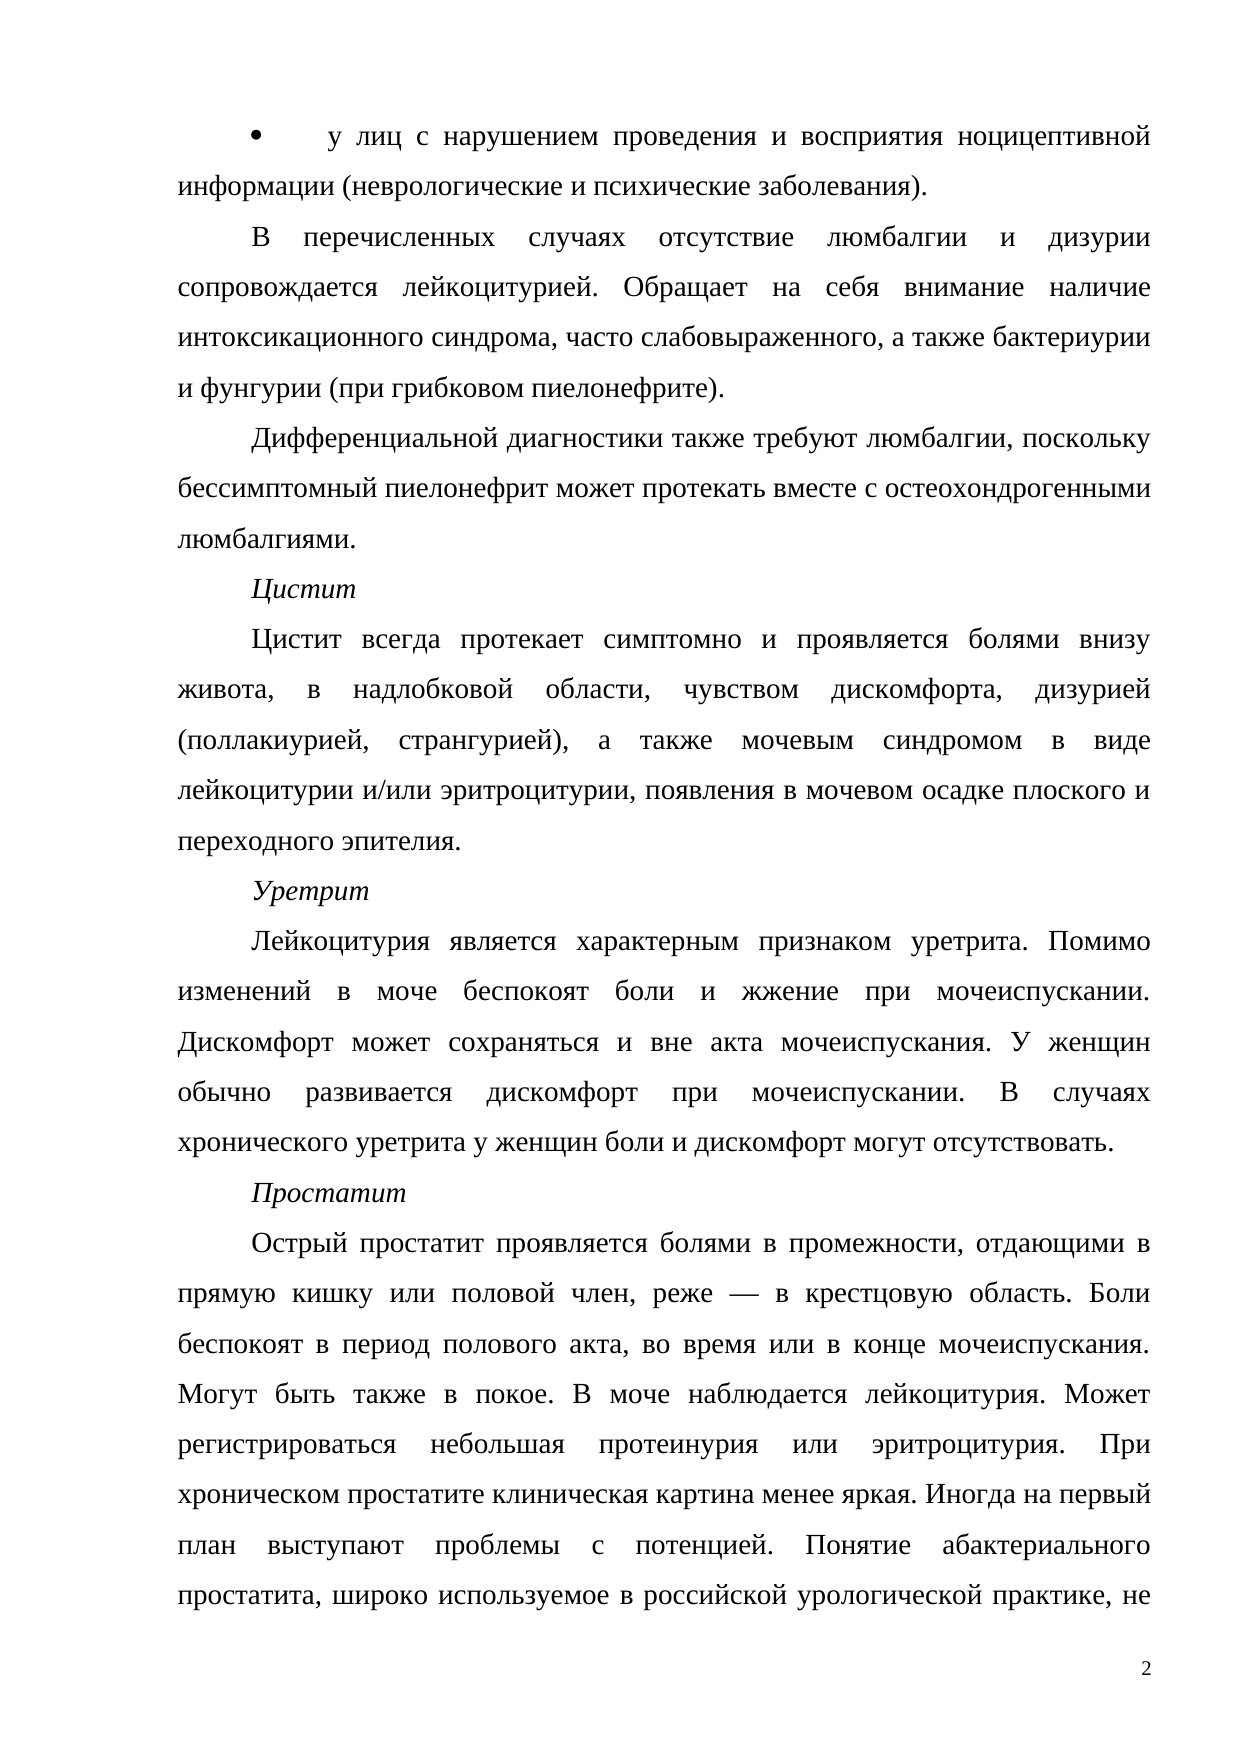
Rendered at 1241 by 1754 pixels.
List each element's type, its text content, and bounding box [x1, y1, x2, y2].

text Простатит [177, 1175, 1152, 1208]
list у лиц с нарушением проведения и восприятия ноцицептивной информации (неврологические и психические заболевания). [177, 118, 1152, 202]
text Лейкоцитурия является характерным признаком уретрита. Помимо изменений в моче беспокоят боли и жжение при мочеиспускании. Дискомфорт может сохраняться и вне акта мочеиспускания. У женщин обычно развивается дискомфорт при мочеиспускании. В случаях хронического уретрита у женщин боли и дискомфорт могут отсутствовать. [177, 923, 1152, 1158]
text Уретрит [177, 873, 1152, 906]
text Цистит всегда протекает симптомно и проявляется болями внизу живота, в надлобковой области, чувством дискомфорта, дизурией (поллакиурией, странгурией), а также мочевым синдромом в виде лейкоцитурии и/или эритроцитурии, появления в мочевом осадке плоского и переходного эпителия. [177, 621, 1152, 856]
text Цистит [177, 571, 1152, 604]
text Дифференциальной диагностики также требуют люмбалгии, поскольку бессимптомный пиелонефрит может протекать вместе с остеохондрогенными люмбалгиями. [177, 420, 1152, 554]
text В перечисленных случаях отсутствие люмбалгии и дизурии сопровождается лейкоцитурией. Обращает на себя внимание наличие интоксикационного синдрома, часто слабовыраженного, а также бактериурии и фунгурии (при грибковом пиелонефрите). [177, 219, 1152, 403]
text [177, 1225, 1152, 1611]
